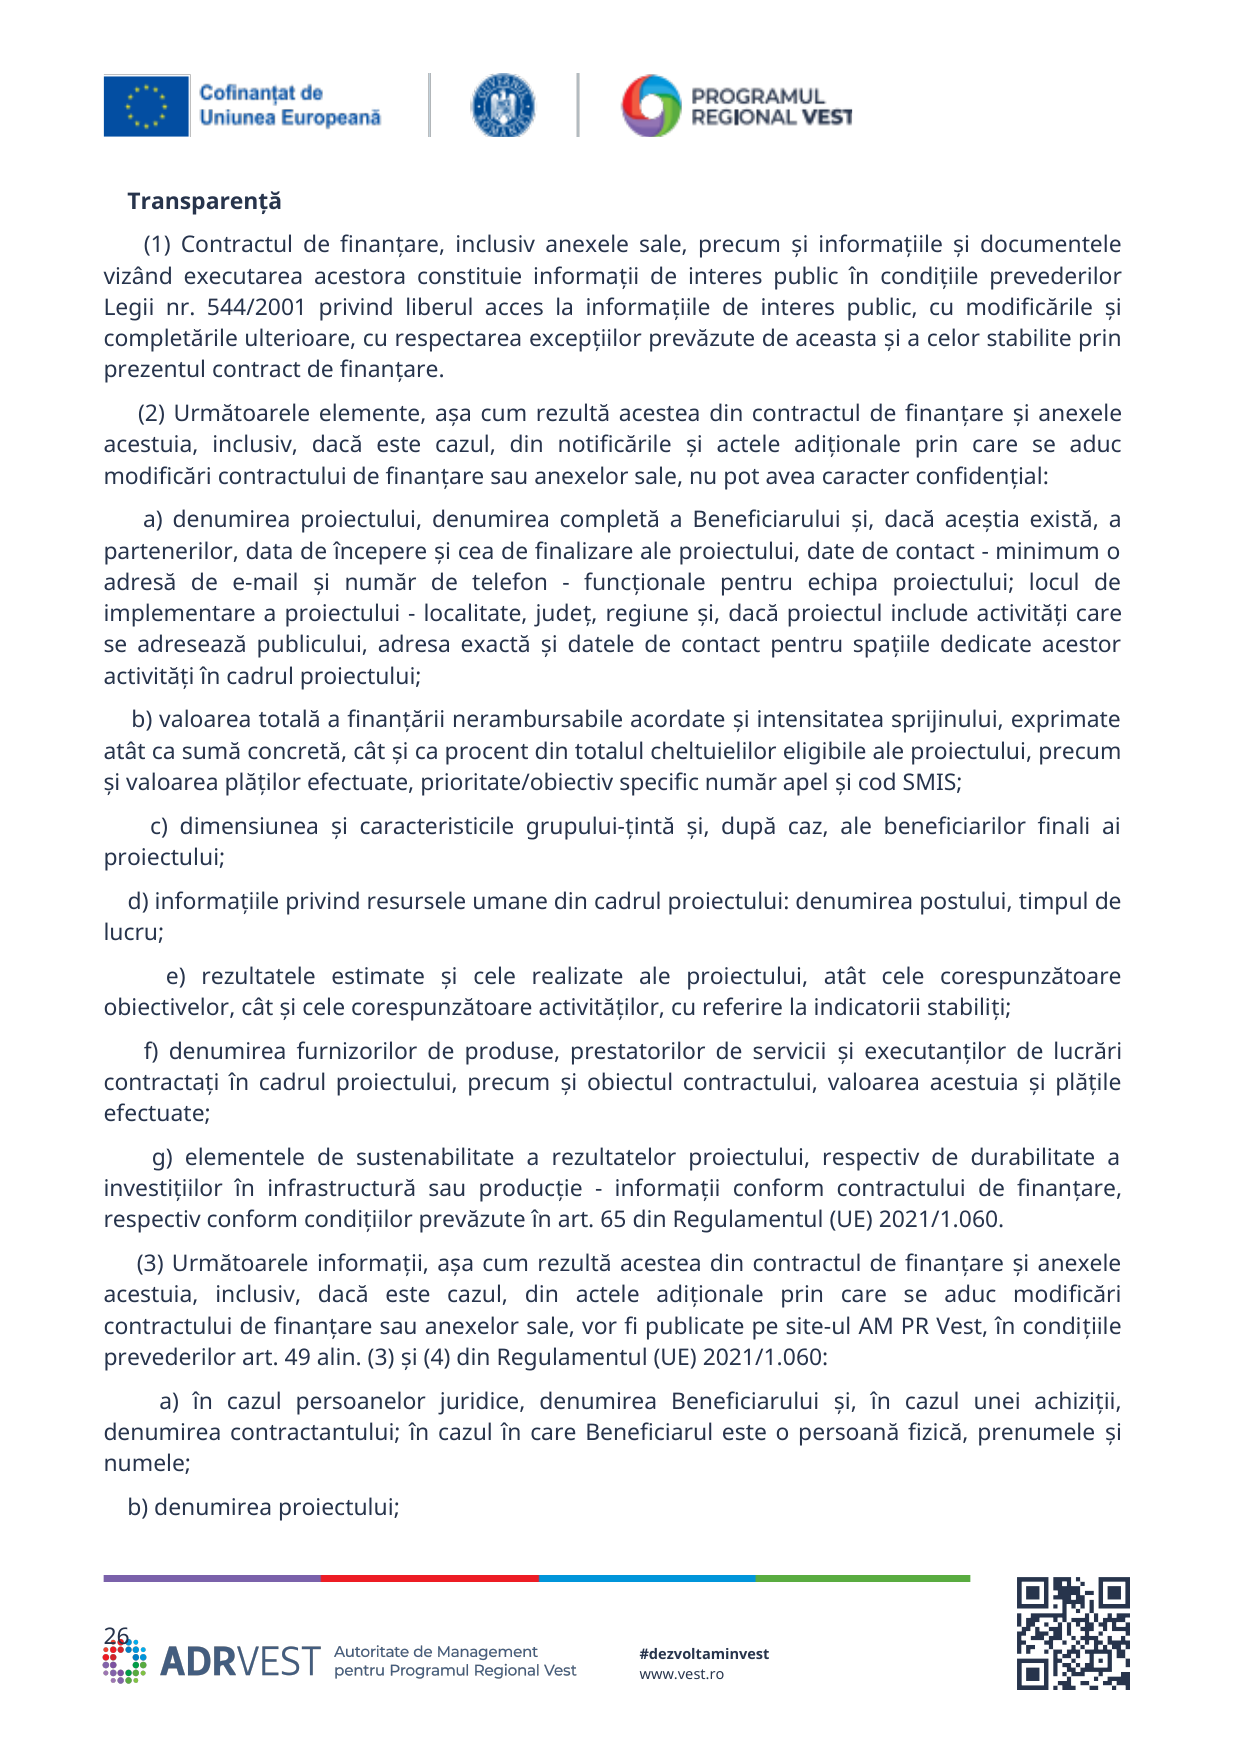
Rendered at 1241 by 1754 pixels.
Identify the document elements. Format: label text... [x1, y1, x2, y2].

text (1) Contractul de finanţare, inclusiv anexele sale, precum şi informaţiile şi documentele vizând executarea acestora constituie informaţii de interes public în condiţiile prevederilor Legii nr. 544/2001 privind liberul acces la informaţiile de interes public, cu modificările şi completările ulterioare, cu respectarea excepţiilor prevăzute de aceasta şi a celor stabilite prin prezentul contract de finanţare. [103, 228, 1122, 384]
text a) denumirea proiectului, denumirea completă a Beneficiarului şi, dacă aceştia există, a partenerilor, data de începere şi cea de finalizare ale proiectului, date de contact - minimum o adresă de e-mail şi număr de telefon - funcţionale pentru echipa proiectului; locul de implementare a proiectului - localitate, judeţ, regiune şi, dacă proiectul include activităţi care se adresează publicului, adresa exactă şi datele de contact pentru spaţiile dedicate acestor activităţi în cadrul proiectului; [103, 503, 1122, 691]
text b) valoarea totală a finanţării nerambursabile acordate şi intensitatea sprijinului, exprimate atât ca sumă concretă, cât şi ca procent din totalul cheltuielilor eligibile ale proiectului, precum şi valoarea plăţilor efectuate, prioritate/obiectiv specific număr apel şi cod SMIS; [103, 703, 1122, 797]
picture [93, 1636, 582, 1687]
text f) denumirea furnizorilor de produse, prestatorilor de servicii şi executanţilor de lucrări contractaţi în cadrul proiectului, precum şi obiectul contractului, valoarea acestuia şi plăţile efectuate; [103, 1034, 1122, 1128]
text (2) Următoarele elemente, aşa cum rezultă acestea din contractul de finanţare şi anexele acestuia, inclusiv, dacă este cazul, din notificările şi actele adiţionale prin care se aduc modificări contractului de finanţare sau anexelor sale, nu pot avea caracter confidenţial: [103, 397, 1122, 491]
text Transparenţă [103, 184, 1122, 216]
text b) denumirea proiectului; [103, 1491, 1122, 1522]
text e) rezultatele estimate şi cele realizate ale proiectului, atât cele corespunzătoare obiectivelor, cât şi cele corespunzătoare activităţilor, cu referire la indicatorii stabiliţi; [103, 959, 1122, 1022]
text d) informaţiile privind resursele umane din cadrul proiectului: denumirea postului, timpul de lucru; [103, 884, 1122, 947]
text c) dimensiunea şi caracteristicile grupului-ţintă şi, după caz, ale beneficiarilor finali ai proiectului; [103, 809, 1122, 872]
picture [1008, 1568, 1139, 1699]
picture [119, 1636, 126, 1643]
text (3) Următoarele informaţii, aşa cum rezultă acestea din contractul de finanţare şi anexele acestuia, inclusiv, dacă este cazul, din actele adiţionale prin care se aduc modificări contractului de finanţare sau anexelor sale, vor fi publicate pe site-ul AM PR Vest, în condiţiile prevederilor art. 49 alin. (3) şi (4) din Regulamentul (UE) 2021/1.060: [103, 1247, 1122, 1372]
text g) elementele de sustenabilitate a rezultatelor proiectului, respectiv de durabilitate a investiţiilor în infrastructură sau producţie - informaţii conform contractului de finanţare, respectiv conform condiţiilor prevăzute în art. 65 din Regulamentul (UE) 2021/1.060. [103, 1141, 1122, 1234]
text a) în cazul persoanelor juridice, denumirea Beneficiarului şi, în cazul unei achiziţii, denumirea contractantului; în cazul în care Beneficiarul este o persoană fizică, prenumele şi numele; [103, 1384, 1122, 1478]
